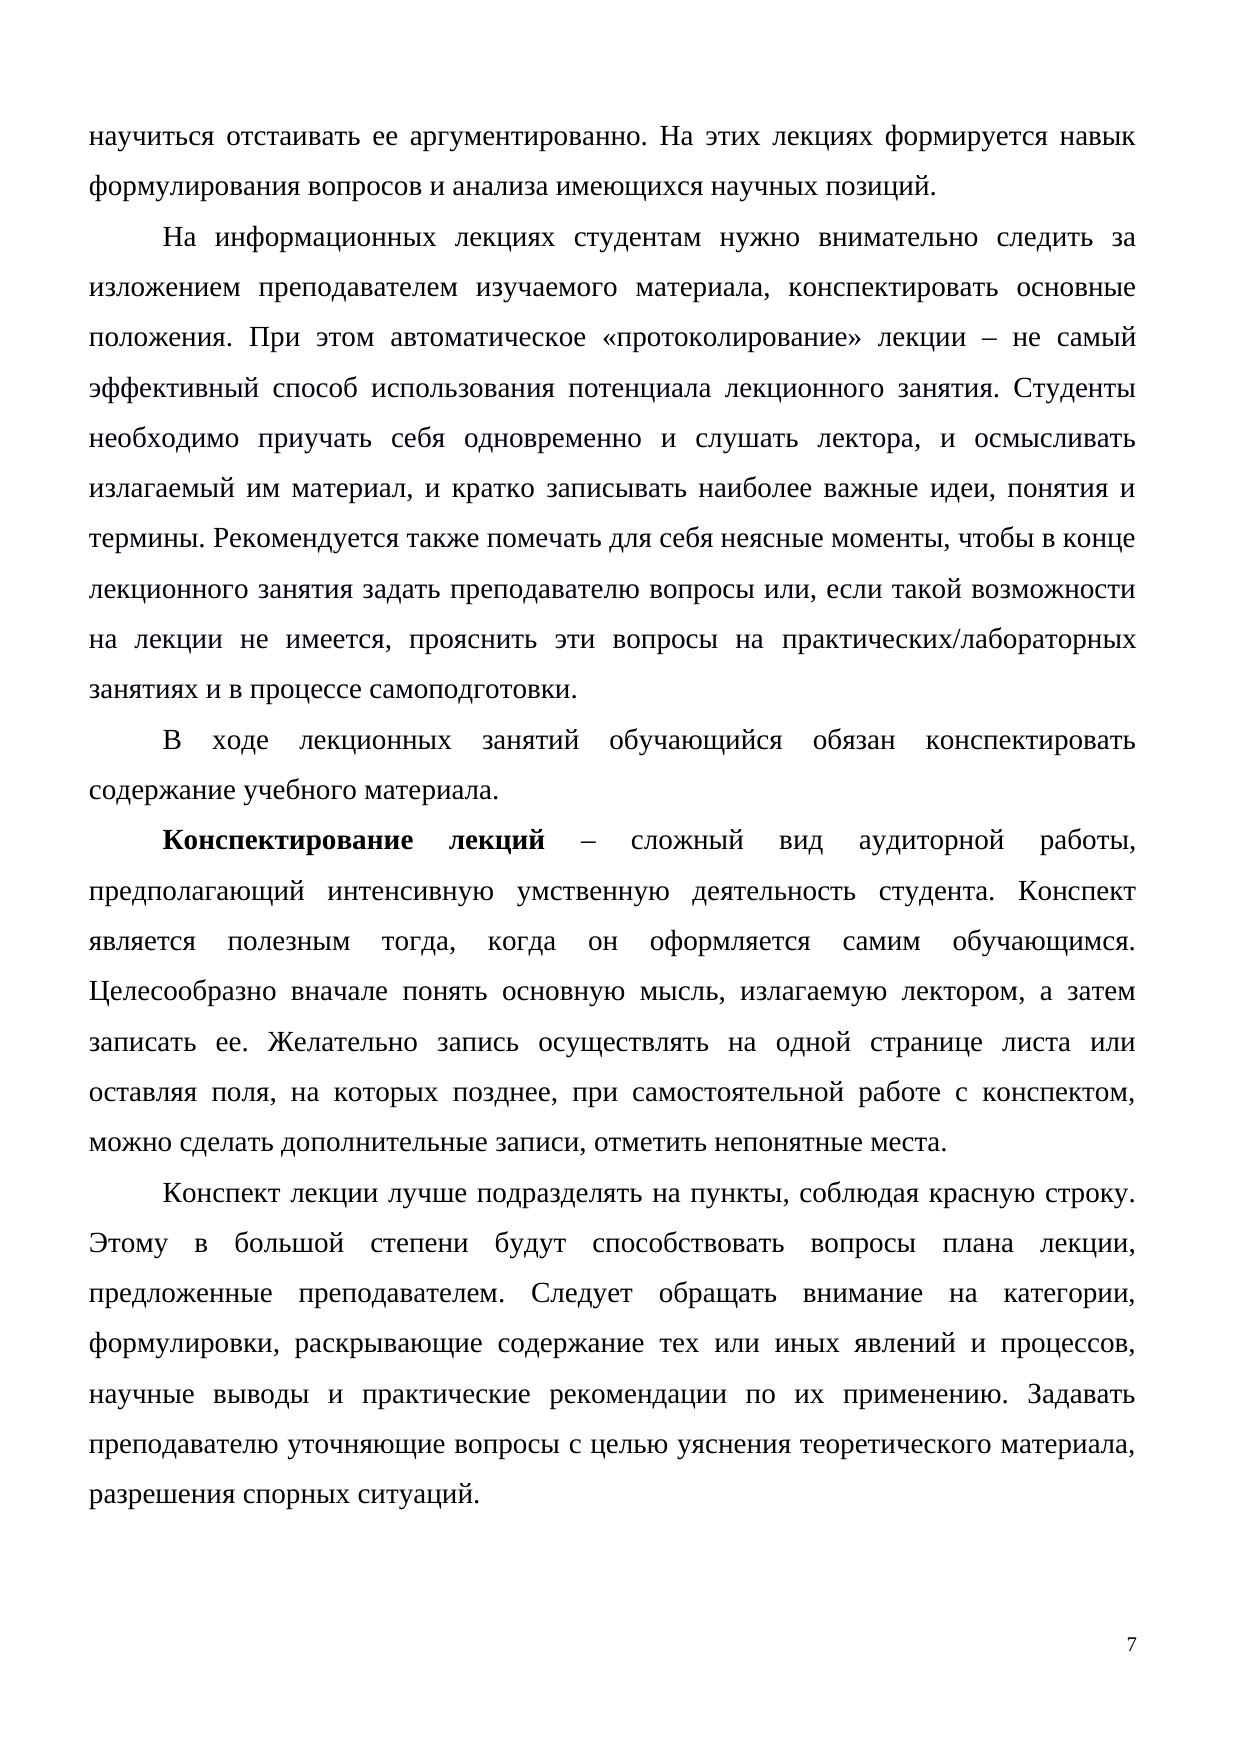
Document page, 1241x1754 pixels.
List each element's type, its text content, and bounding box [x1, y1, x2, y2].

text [89, 152, 1137, 202]
text На информационных лекциях студентам нужно внимательно следить за изложением преподавателем изучаемого материала, конспектировать основные положения. При этом автоматическое «протоколирование» лекции – не самый эффективный способ использования потенциала лекционного занятия. Студенты необходимо приучать себя одновременно и слушать лектора, и осмысливать излагаемый им материал, и кратко записывать наиболее важные идеи, понятия и термины. Рекомендуется также помечать для себя неясные моменты, чтобы в конце лекционного занятия задать преподавателю вопросы или, если такой возможности на лекции не имеется, прояснить эти вопросы на практических/лабораторных занятиях и в процессе самоподготовки. [89, 219, 1137, 705]
text Конспектирование лекций – сложный вид аудиторной работы, предполагающий интенсивную умственную деятельность студента. Конспект является полезным тогда, когда он оформляется самим обучающимся. Целесообразно вначале понять основную мысль, излагаемую лектором, а затем записать ее. Желательно запись осуществлять на одной странице листа или оставляя поля, на которых позднее, при самостоятельной работе с конспектом, можно сделать дополнительные записи, отметить непонятные места. [89, 822, 1137, 1158]
text В ходе лекционных занятий обучающийся обязан конспектировать содержание учебного материала. [89, 722, 1137, 806]
text Конспект лекции лучше подразделять на пункты, соблюдая красную строку. Этому в большой степени будут способствовать вопросы плана лекции, предложенные преподавателем. Следует обращать внимание на категории, формулировки, раскрывающие содержание тех или иных явлений и процессов, научные выводы и практические рекомендации по их применению. Задавать преподавателю уточняющие вопросы с целью уяснения теоретического материала, разрешения спорных ситуаций. [89, 1175, 1137, 1510]
